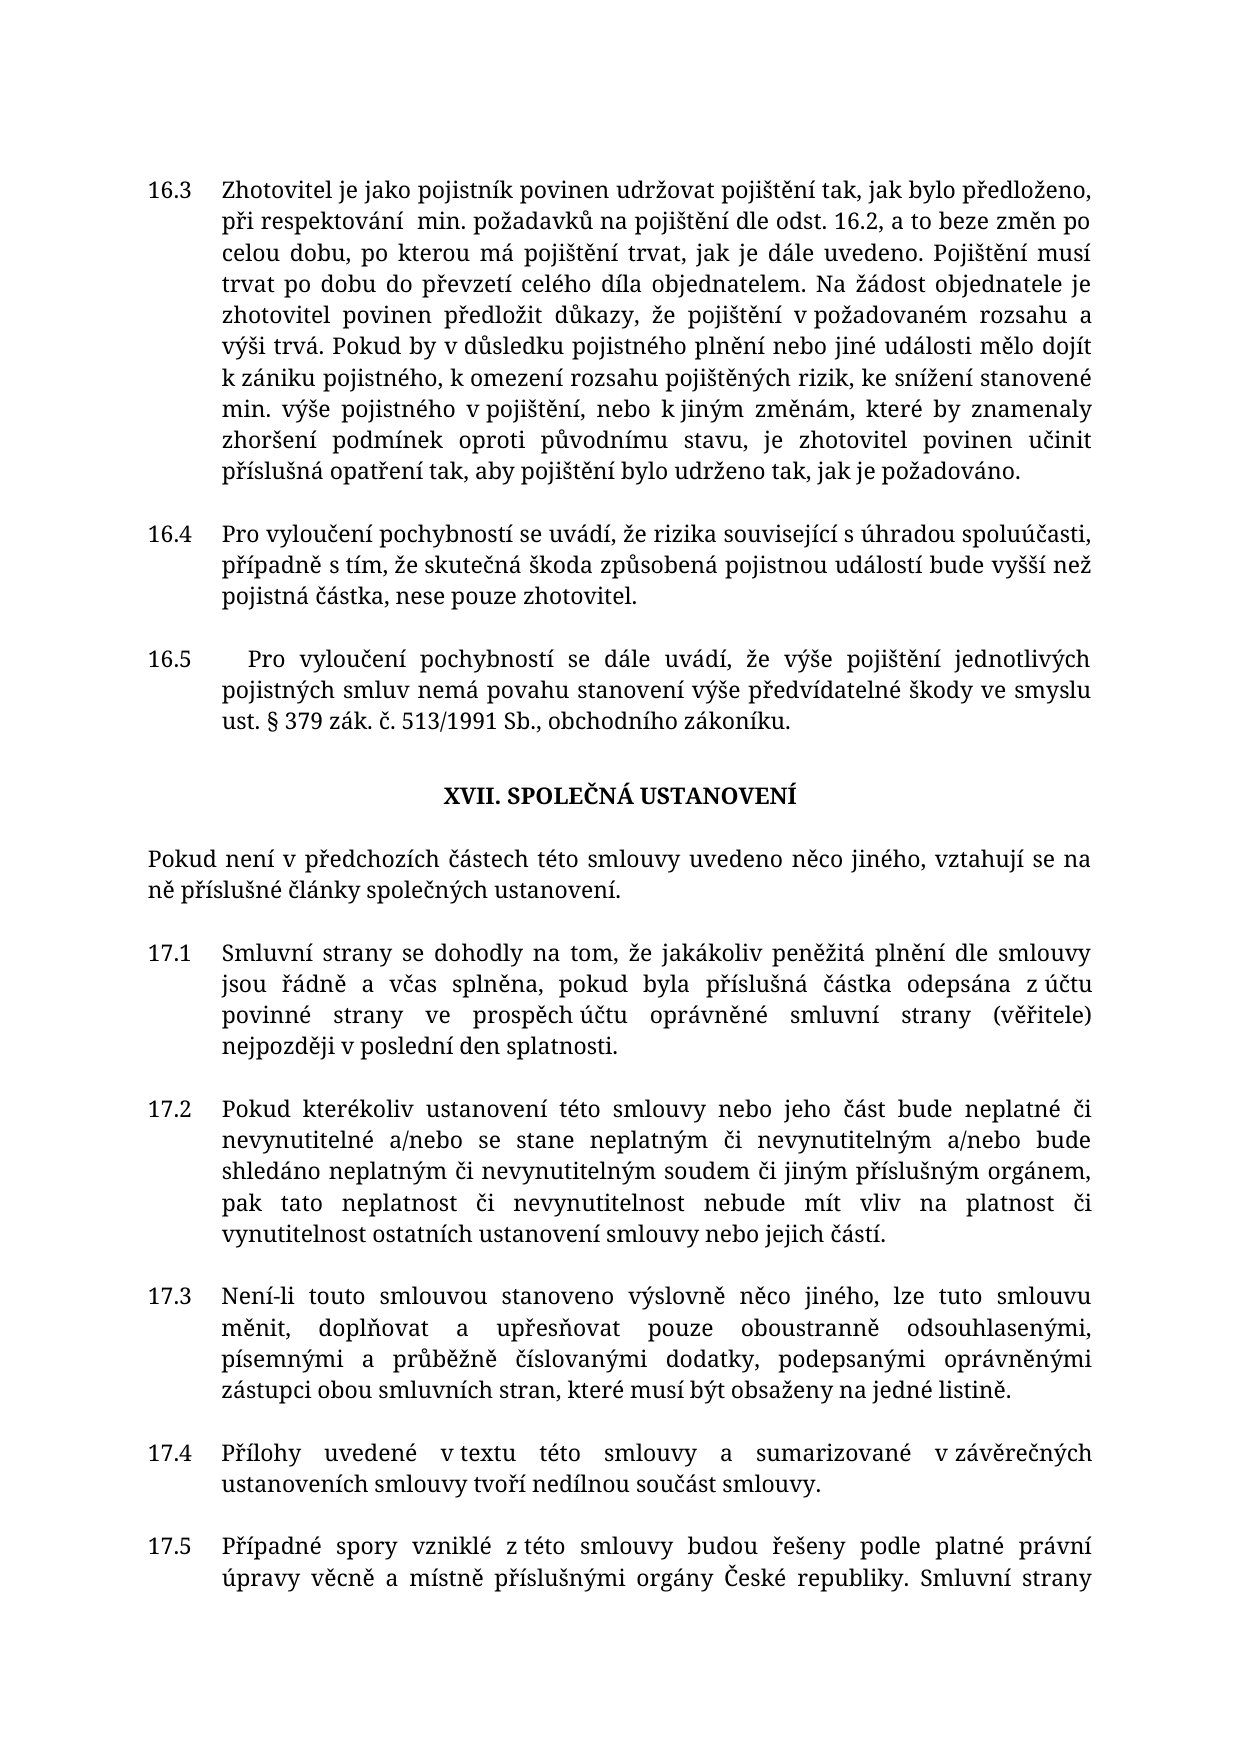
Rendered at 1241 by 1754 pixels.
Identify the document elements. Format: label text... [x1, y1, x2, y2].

text 17.2 Pokud kterékoliv ustanovení této smlouvy nebo jeho část bude neplatné či nevynutitelné a/nebo se stane neplatným či nevynutitelným a/nebo bude shledáno neplatným či nevynutitelným soudem či jiným příslušným orgánem, pak tato neplatnost či nevynutitelnost nebude mít vliv na platnost či vynutitelnost ostatních ustanovení smlouvy nebo jejich částí. [148, 1093, 1092, 1249]
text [148, 1530, 1092, 1593]
text 17.3 Není-li touto smlouvou stanoveno výslovně něco jiného, lze tuto smlouvu měnit, doplňovat a upřesňovat pouze oboustranně odsouhlasenými, písemnými a průběžně číslovanými dodatky, podepsanými oprávněnými zástupci obou smluvních stran, které musí být obsaženy na jedné listině. [148, 1280, 1092, 1405]
text 17.1 Smluvní strany se dohodly na tom, že jakákoliv peněžitá plnění dle smlouvy jsou řádně a včas splněna, pokud byla příslušná částka odepsána z účtu povinné strany ve prospěch účtu oprávněné smluvní strany (věřitele) nejpozději v poslední den splatnosti. [148, 937, 1092, 1062]
list Zhotovitel je jako pojistník povinen udržovat pojištění tak, jak bylo předloženo, při respektování min. požadavků na pojištění dle odst. 16.2, a to beze změn po celou dobu, po kterou má pojištění trvat, jak je dále uvedeno. Pojištění musí trvat po dobu do převzetí celého díla objednatelem. Na žádost objednatele je zhotovitel povinen předložit důkazy, že pojištění v požadovaném rozsahu a výši trvá. Pokud by v důsledku pojistného plnění nebo jiné události mělo dojít k zániku pojistného, k omezení rozsahu pojištěných rizik, ke snížení stanovené min. výše pojistného v pojištění, nebo k jiným změnám, které by znamenaly zhoršení podmínek oproti původnímu stavu, je zhotovitel povinen učinit příslušná opatření tak, aby pojištění bylo udrženo tak, jak je požadováno. [148, 174, 1092, 487]
text Pokud není v předchozích částech této smlouvy uvedeno něco jiného, vztahují se na ně příslušné články společných ustanovení. [148, 843, 1092, 905]
text 17.4 Přílohy uvedené v textu této smlouvy a sumarizované v závěrečných ustanoveních smlouvy tvoří nedílnou součást smlouvy. [148, 1437, 1092, 1499]
list 16.5 Pro vyloučení pochybností se dále uvádí, že výše pojištění jednotlivých pojistných smluv nemá povahu stanovení výše předvídatelné škody ve smyslu ust. § 379 zák. č. 513/1991 Sb., obchodního zákoníku. [148, 643, 1092, 737]
subtitle XVII. Společná ustanovení [148, 780, 1092, 812]
list Pro vyloučení pochybností se uvádí, že rizika související s úhradou spoluúčasti, případně s tím, že skutečná škoda způsobená pojistnou událostí bude vyšší než pojistná částka, nese pouze zhotovitel. [148, 518, 1092, 612]
